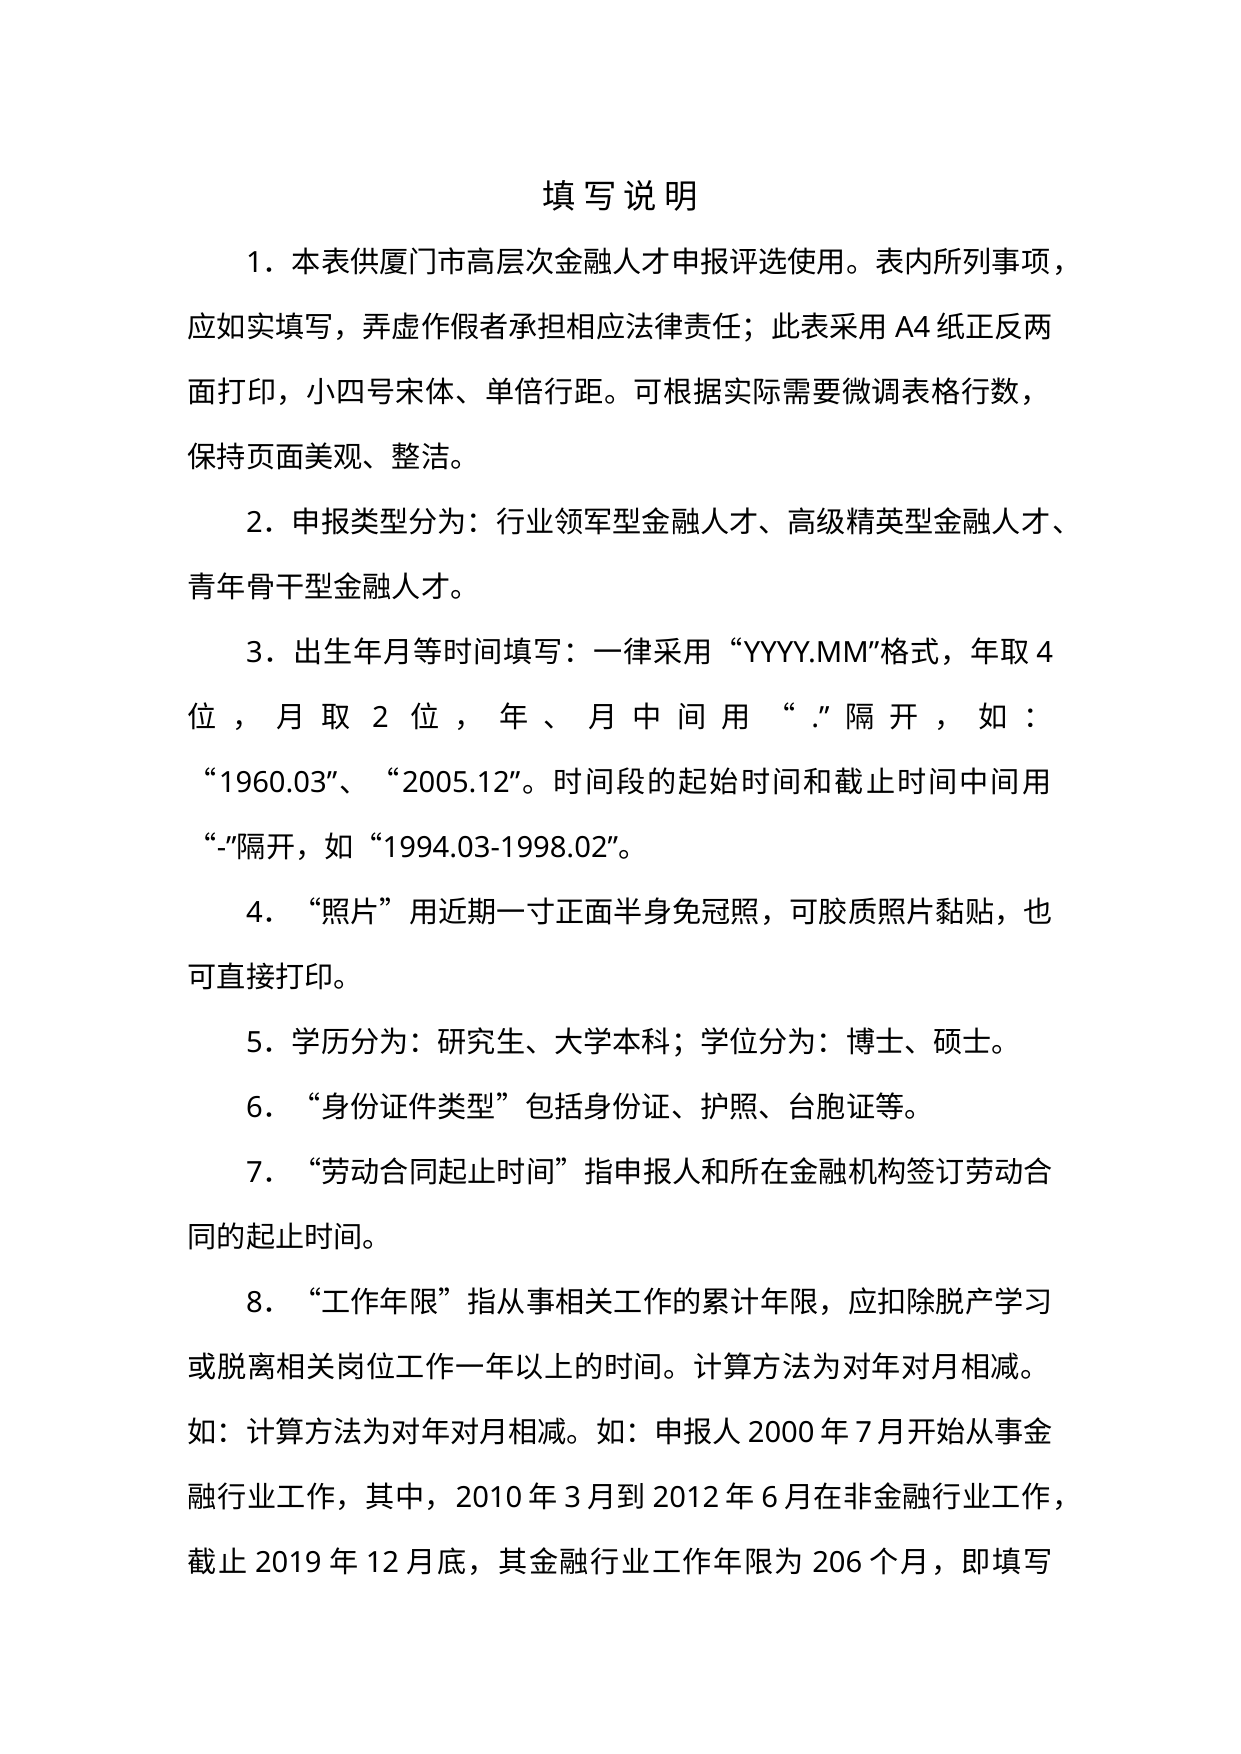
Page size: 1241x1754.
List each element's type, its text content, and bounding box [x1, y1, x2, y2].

text 6．“身份证件类型”包括身份证、护照、台胞证等。 [187, 1072, 1053, 1137]
text 2．申报类型分为：行业领军型金融人才、高级精英型金融人才、青年骨干型金融人才。 [187, 487, 1053, 617]
text 7．“劳动合同起止时间”指申报人和所在金融机构签订劳动合同的起止时间。 [187, 1137, 1053, 1267]
text 1．本表供厦门市高层次金融人才申报评选使用。表内所列事项，应如实填写，弄虚作假者承担相应法律责任；此表采用A4纸正反两面打印，小四号宋体、单倍行距。可根据实际需要微调表格行数，保持页面美观、整洁。 [187, 227, 1053, 487]
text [187, 1267, 1053, 1592]
text 5．学历分为：研究生、大学本科；学位分为：博士、硕士。 [187, 1007, 1053, 1072]
text 4．“照片”用近期一寸正面半身免冠照，可胶质照片黏贴，也可直接打印。 [187, 877, 1053, 1007]
text 3．出生年月等时间填写：一律采用“YYYY.MM”格式，年取4位，月取2位，年、月中间用“.”隔开，如：“1960.03”、“2005.12”。时间段的起始时间和截止时间中间用“-”隔开，如“1994.03-1998.02”。 [187, 617, 1053, 877]
text 填 写 说 明 [187, 162, 1053, 227]
